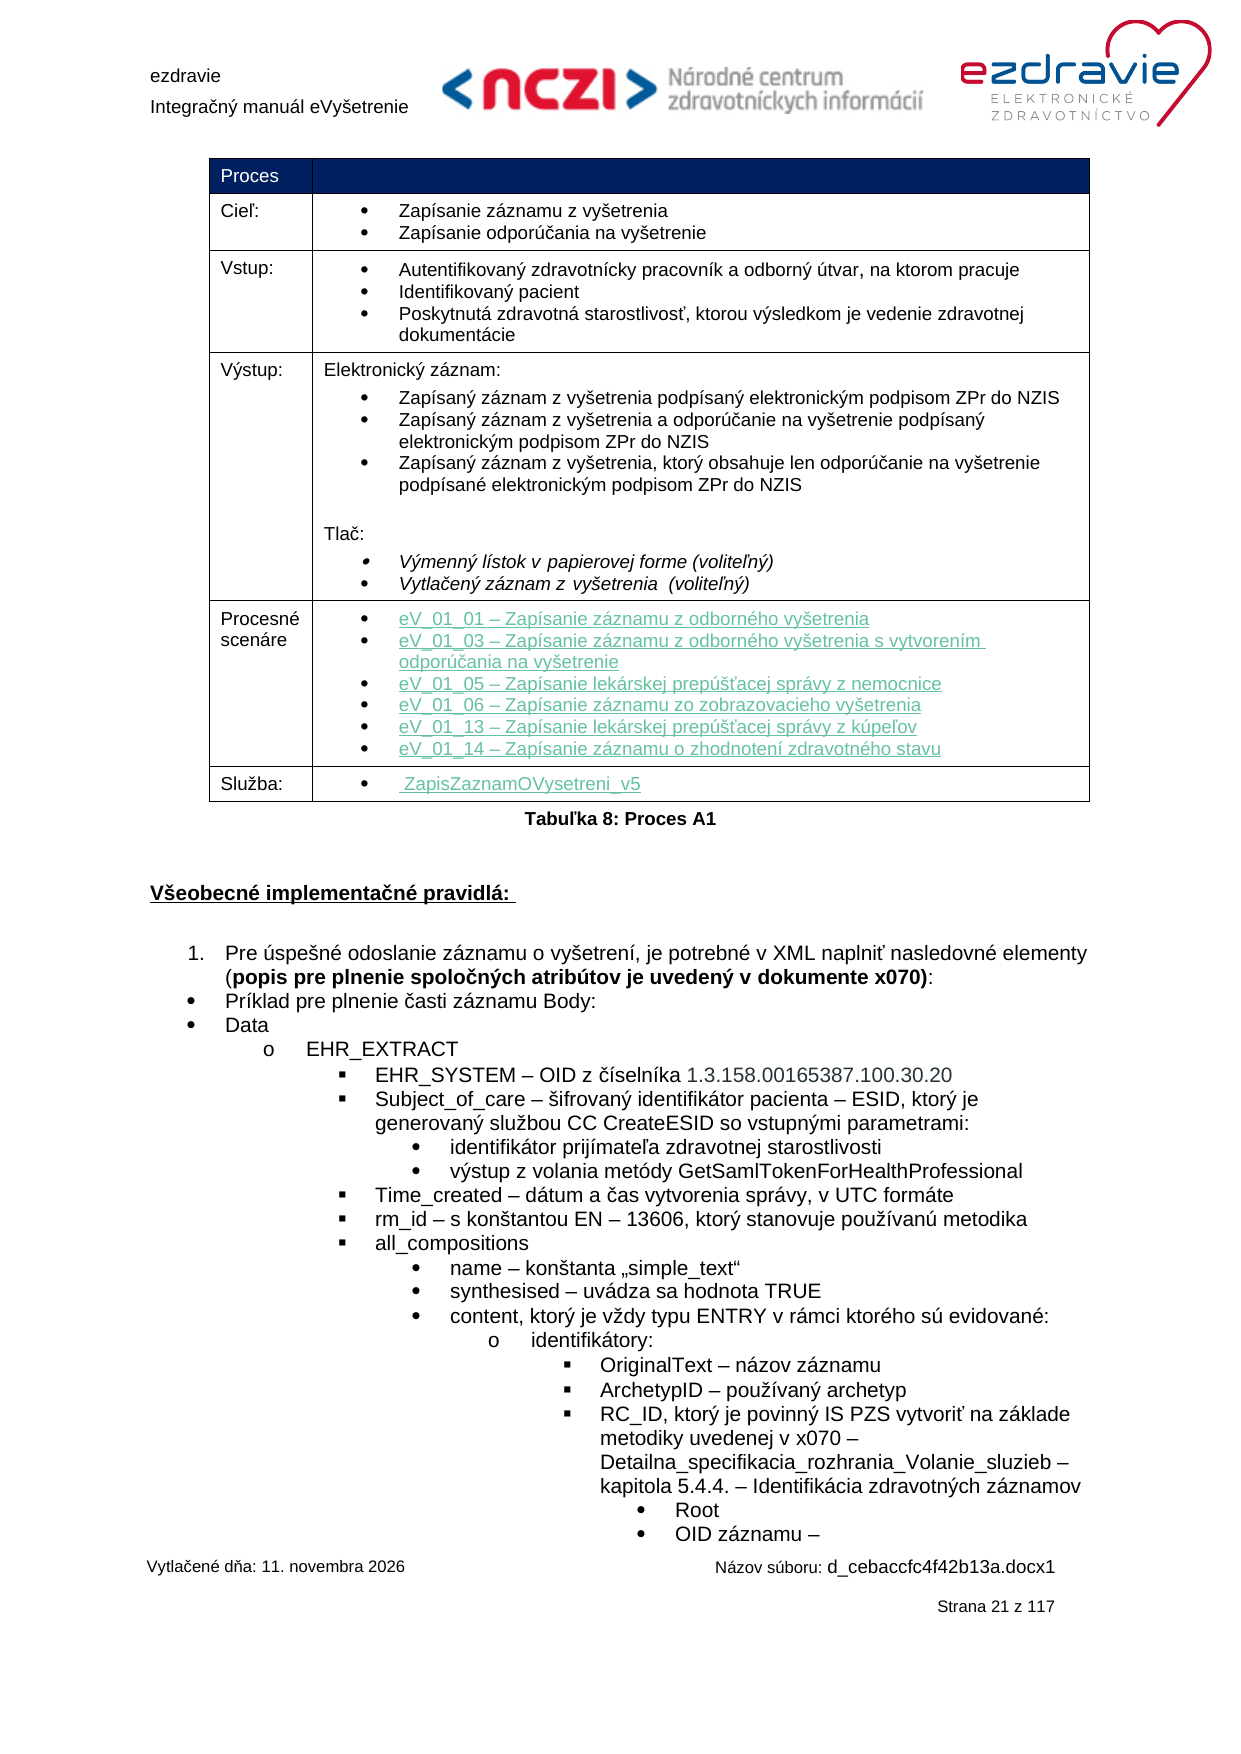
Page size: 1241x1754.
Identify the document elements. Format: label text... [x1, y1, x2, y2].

picture [961, 20, 1212, 127]
list content, ktorý je vždy typu ENTRY v rámci ktorého sú evidované: [412, 1303, 1090, 1327]
table_cell eV_01_01 – Zapísanie záznamu z odborného vyšetrenia eV_01_03 – Zapísanie záznamu z odborného vyšetrenia s vytvorením odporúčania na vyšetrenie eV_01_05 – Zapísanie lekárskej prepúšťacej správy z nemocnice eV_01_06 – Zapísanie záznamu zo zobrazovacieho vyšetrenia eV_01_13 – Zapísanie lekárskej prepúšťacej správy z kúpeľov eV_01_14 – Zapísanie záznamu o zhodnotení zdravotného stavu [313, 601, 1089, 766]
list identifikátor prijímateľa zdravotnej starostlivosti [412, 1135, 1090, 1159]
table_header Proces [210, 159, 312, 193]
list Time_created – dátum a čas vytvorenia správy, v UTC formáte [337, 1183, 1090, 1207]
list Root [637, 1497, 1090, 1521]
list RC_ID, ktorý je povinný IS PZS vytvoriť na základe metodiky uvedenej v x070 – Detailna_specifikacia_rozhrania_Volanie_sluzieb – kapitola 5.4.4. – Identifikácia zdravotných záznamov [562, 1401, 1090, 1497]
list EHR_SYSTEM – OID z číselníka 1.3.158.00165387.100.30.20 [337, 1063, 1090, 1087]
list Subject_of_care – šifrovaný identifikátor pacienta – ESID, ktorý je generovaný službou CC CreateESID so vstupnými parametrami: [337, 1087, 1090, 1135]
list name – konštanta „simple_text“ [412, 1255, 1090, 1279]
table_cell Procesné scenáre [210, 601, 312, 766]
list all_compositions [337, 1231, 1090, 1255]
table_header [313, 159, 1089, 193]
list OriginalText – názov záznamu [562, 1353, 1090, 1377]
list ArchetypID – používaný archetyp [562, 1377, 1090, 1401]
table_cell Výstup: [210, 353, 312, 600]
list EHR_EXTRACT [262, 1037, 1090, 1063]
text Tabuľka 8: Proces A1 [150, 808, 1090, 829]
table_cell Elektronický záznam: Zapísaný záznam z vyšetrenia podpísaný elektronickým podpisom ZPr do NZIS Zapísaný záznam z vyšetrenia a odporúčanie na vyšetrenie podpísaný elektronickým podpisom ZPr do NZIS Zapísaný záznam z vyšetrenia, ktorý obsahuje len odporúčanie na vyšetrenie podpísané elektronickým podpisom ZPr do NZIS Tlač: Výmenný lístok v papierovej forme (voliteľný) Vytlačený záznam z vyšetrenia (voliteľný) [313, 353, 1089, 600]
list Data [187, 1013, 1090, 1037]
list Pre úspešné odoslanie záznamu o vyšetrení, je potrebné v XML naplniť nasledovné elementy (popis pre plnenie spoločných atribútov je uvedený v dokumente x070): [187, 941, 1090, 989]
table_cell Zapísanie záznamu z vyšetrenia Zapísanie odporúčania na vyšetrenie [313, 194, 1089, 249]
list Príklad pre plnenie časti záznamu Body: [187, 989, 1090, 1013]
table_cell Služba: [210, 767, 312, 801]
text Všeobecné implementačné pravidlá: [150, 881, 1090, 904]
table_cell Autentifikovaný zdravotnícky pracovník a odborný útvar, na ktorom pracuje Identifikovaný pacient Poskytnutá zdravotná starostlivosť, ktorou výsledkom je vedenie zdravotnej dokumentácie [313, 251, 1089, 352]
picture [442, 67, 924, 114]
table_cell Vstup: [210, 251, 312, 352]
list rm_id – s konštantou EN – 13606, ktorý stanovuje používanú metodika [337, 1207, 1090, 1231]
table_cell Cieľ: [210, 194, 312, 249]
table_cell ZapisZaznamOVysetreni_v5 [313, 767, 1089, 801]
list synthesised – uvádza sa hodnota TRUE [412, 1279, 1090, 1303]
list identifikátory: [487, 1327, 1090, 1353]
list výstup z volania metódy GetSamlTokenForHealthProfessional [412, 1159, 1090, 1183]
list OID záznamu – [637, 1521, 1090, 1546]
